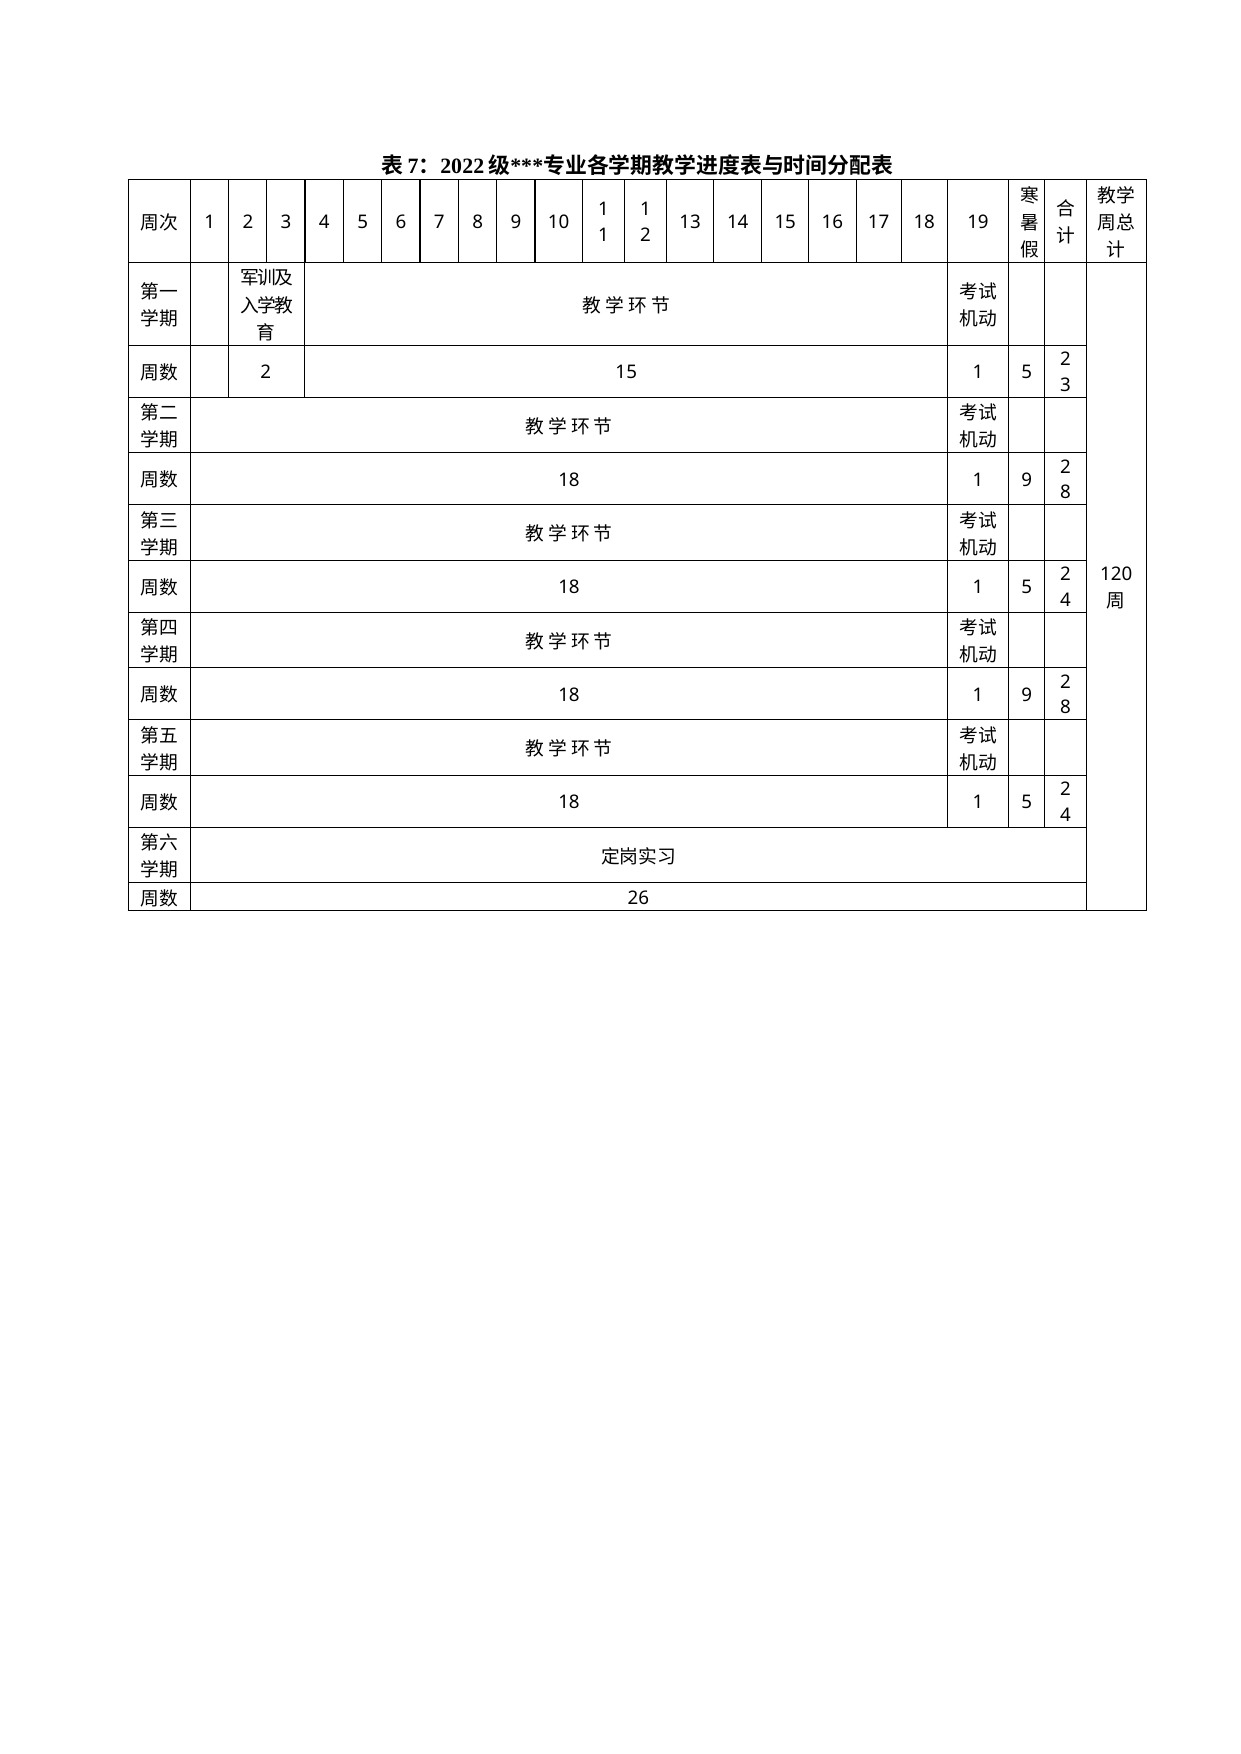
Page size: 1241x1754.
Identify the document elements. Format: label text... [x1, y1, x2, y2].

table_header 16 [809, 180, 856, 262]
table_cell 28 [1045, 453, 1086, 504]
table_cell 5 [1009, 776, 1044, 827]
table_cell [1045, 398, 1086, 452]
table_cell 周数 [129, 346, 190, 397]
table_header 12 [625, 180, 666, 262]
table_cell 第三学期 [129, 505, 190, 559]
table_cell [1045, 720, 1086, 774]
table_cell 考试 机动 [948, 613, 1008, 667]
table_cell [1009, 720, 1044, 774]
table_cell [191, 263, 228, 344]
table_cell 周数 [129, 453, 190, 504]
table_header 2 [229, 180, 266, 262]
table_header 14 [714, 180, 761, 262]
table_header 3 [267, 180, 304, 262]
table_header 周次 [129, 180, 190, 262]
table_cell 第一学期 [129, 263, 190, 344]
table_cell 5 [1009, 561, 1044, 612]
table_cell 23 [1045, 346, 1086, 397]
table_cell 周数 [129, 561, 190, 612]
table_cell [1045, 263, 1086, 344]
table_cell 周数 [129, 776, 190, 827]
table_header 18 [902, 180, 947, 262]
table_cell 第五学期 [129, 720, 190, 774]
table_cell 第四学期 [129, 613, 190, 667]
table_cell 教 学 环 节 [305, 263, 947, 344]
table_cell 定岗实习 [191, 828, 1086, 882]
table_header 教学周总计 [1087, 180, 1146, 262]
table_cell [1009, 263, 1044, 344]
text 表7：2022级***专业各学期教学进度表与时间分配表 [148, 148, 1126, 179]
table_cell 24 [1045, 776, 1086, 827]
table_cell [1009, 613, 1044, 667]
table_cell 周数 [129, 668, 190, 719]
table_cell 教 学 环 节 [191, 505, 947, 559]
table_cell 考试 机动 [948, 720, 1008, 774]
table_cell 周数 [129, 883, 190, 910]
table_cell [1045, 505, 1086, 559]
table_cell [1045, 613, 1086, 667]
table_cell 18 [191, 561, 947, 612]
table_header 7 [421, 180, 458, 262]
table_cell 9 [1009, 668, 1044, 719]
table_cell 9 [1009, 453, 1044, 504]
table_header 5 [344, 180, 381, 262]
table_cell 28 [1045, 668, 1086, 719]
table_cell 考试 机动 [948, 398, 1008, 452]
table_header 17 [857, 180, 901, 262]
table_cell 24 [1045, 561, 1086, 612]
table_cell 教 学 环 节 [191, 720, 947, 774]
table_cell 5 [1009, 346, 1044, 397]
table_cell 考试 机动 [948, 505, 1008, 559]
table_cell 1 [948, 776, 1008, 827]
table_cell 1 [948, 561, 1008, 612]
table_cell 1 [948, 346, 1008, 397]
table_cell 120周 [1087, 263, 1146, 910]
table_header 6 [382, 180, 419, 262]
table_cell [1009, 505, 1044, 559]
table_cell [1009, 398, 1044, 452]
table_cell 18 [191, 453, 947, 504]
table_cell 1 [948, 668, 1008, 719]
table_header 15 [762, 180, 808, 262]
table_cell 1 [948, 453, 1008, 504]
table_header 10 [536, 180, 582, 262]
table_header 合计 [1045, 180, 1086, 262]
table_header 8 [459, 180, 496, 262]
table_cell 第六学期 [129, 828, 190, 882]
table_header 19 [948, 180, 1008, 262]
table_header 13 [667, 180, 713, 262]
table_cell 15 [305, 346, 947, 397]
table_cell 第二学期 [129, 398, 190, 452]
table_header 11 [583, 180, 624, 262]
table_cell [191, 346, 228, 397]
table_cell 18 [191, 668, 947, 719]
table_header 4 [306, 180, 343, 262]
table_header 1 [191, 180, 228, 262]
table_header 寒暑假 [1009, 180, 1044, 262]
table_cell 考试 机动 [948, 263, 1008, 344]
table_header 9 [497, 180, 534, 262]
table_cell 26 [191, 883, 1086, 910]
table_cell 军训及入学教育 [229, 263, 304, 344]
table_cell 2 [229, 346, 304, 397]
table_cell 18 [191, 776, 947, 827]
table_cell 教 学 环 节 [191, 613, 947, 667]
table_cell 教 学 环 节 [191, 398, 947, 452]
